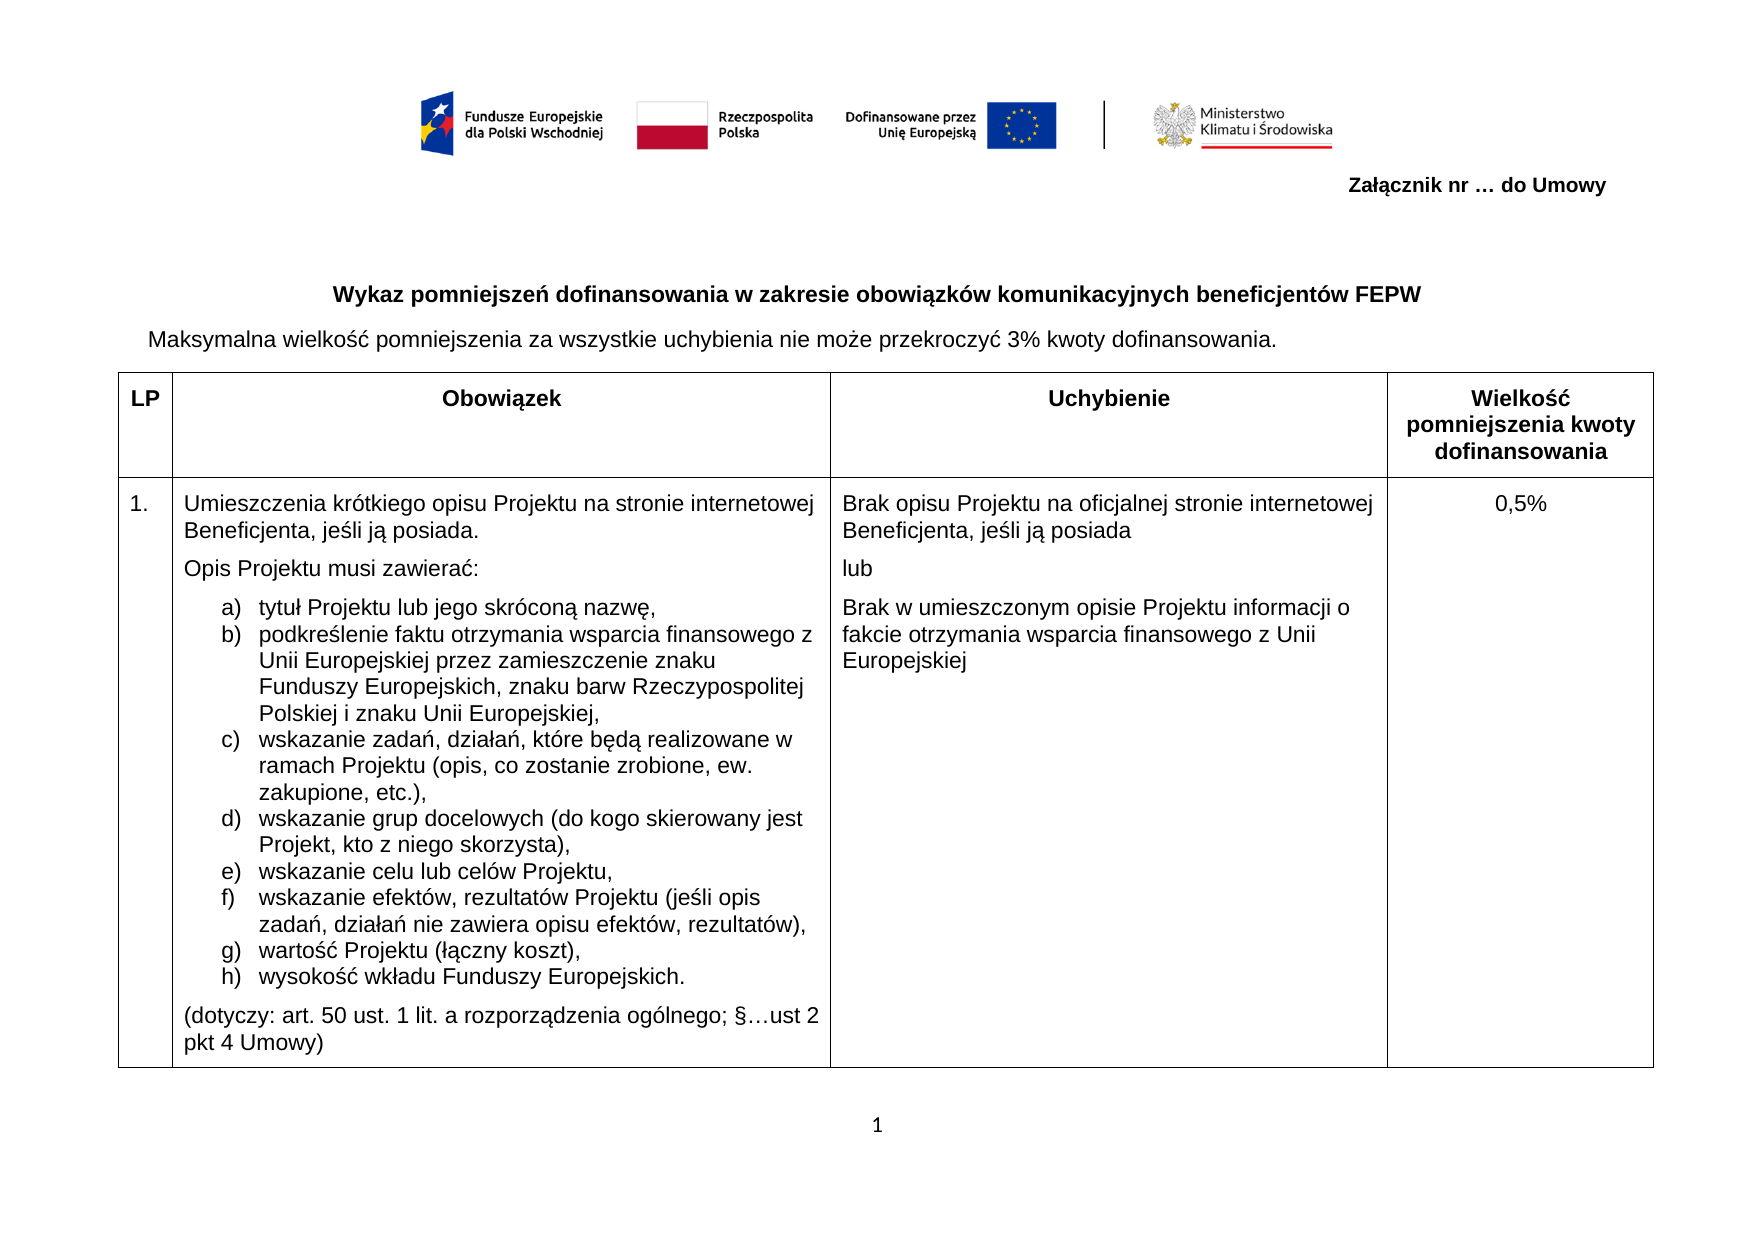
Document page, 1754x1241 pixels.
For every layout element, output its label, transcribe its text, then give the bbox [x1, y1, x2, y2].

text Załącznik nr … do Umowy [148, 173, 1606, 197]
picture [404, 73, 1350, 173]
table_header Wielkość pomniejszenia kwoty dofinansowania [1388, 373, 1653, 477]
table_cell Brak opisu Projektu na oficjalnej stronie internetowej Beneficjenta, jeśli ją posiada lub Brak w umieszczonym opisie Projektu informacji o fakcie otrzymania wsparcia finansowego z Unii Europejskiej [831, 478, 1387, 1067]
table_cell 0,5% [1388, 478, 1653, 1067]
table_header Obowiązek [173, 373, 830, 477]
table_header LP [119, 373, 172, 477]
table_cell Umieszczenia krótkiego opisu Projektu na stronie internetowej Beneficjenta, jeśli ją posiada. Opis Projektu musi zawierać: tytuł Projektu lub jego skróconą nazwę, podkreślenie faktu otrzymania wsparcia finansowego z Unii Europejskiej przez zamieszczenie znaku Funduszy Europejskich, znaku barw Rzeczypospolitej Polskiej i znaku Unii Europejskiej, wskazanie zadań, działań, które będą realizowane w ramach Projektu (opis, co zostanie zrobione, ew. zakupione, etc.), wskazanie grup docelowych (do kogo skierowany jest Projekt, kto z niego skorzysta), wskazanie celu lub celów Projektu, wskazanie efektów, rezultatów Projektu (jeśli opis zadań, działań nie zawiera opisu efektów, rezultatów), wartość Projektu (łączny koszt), wysokość wkładu Funduszy Europejskich. (dotyczy: art. 50 ust. 1 lit. a rozporządzenia ogólnego; §…ust 2 pkt 4 Umowy) [173, 478, 830, 1067]
table_cell 1. [119, 478, 172, 1067]
text Maksymalna wielkość pomniejszenia za wszystkie uchybienia nie może przekroczyć 3% kwoty dofinansowania. [148, 326, 1606, 353]
table_header Uchybienie [831, 373, 1387, 477]
text Wykaz pomniejszeń dofinansowania w zakresie obowiązków komunikacyjnych beneficjentów FEPW [148, 281, 1606, 308]
